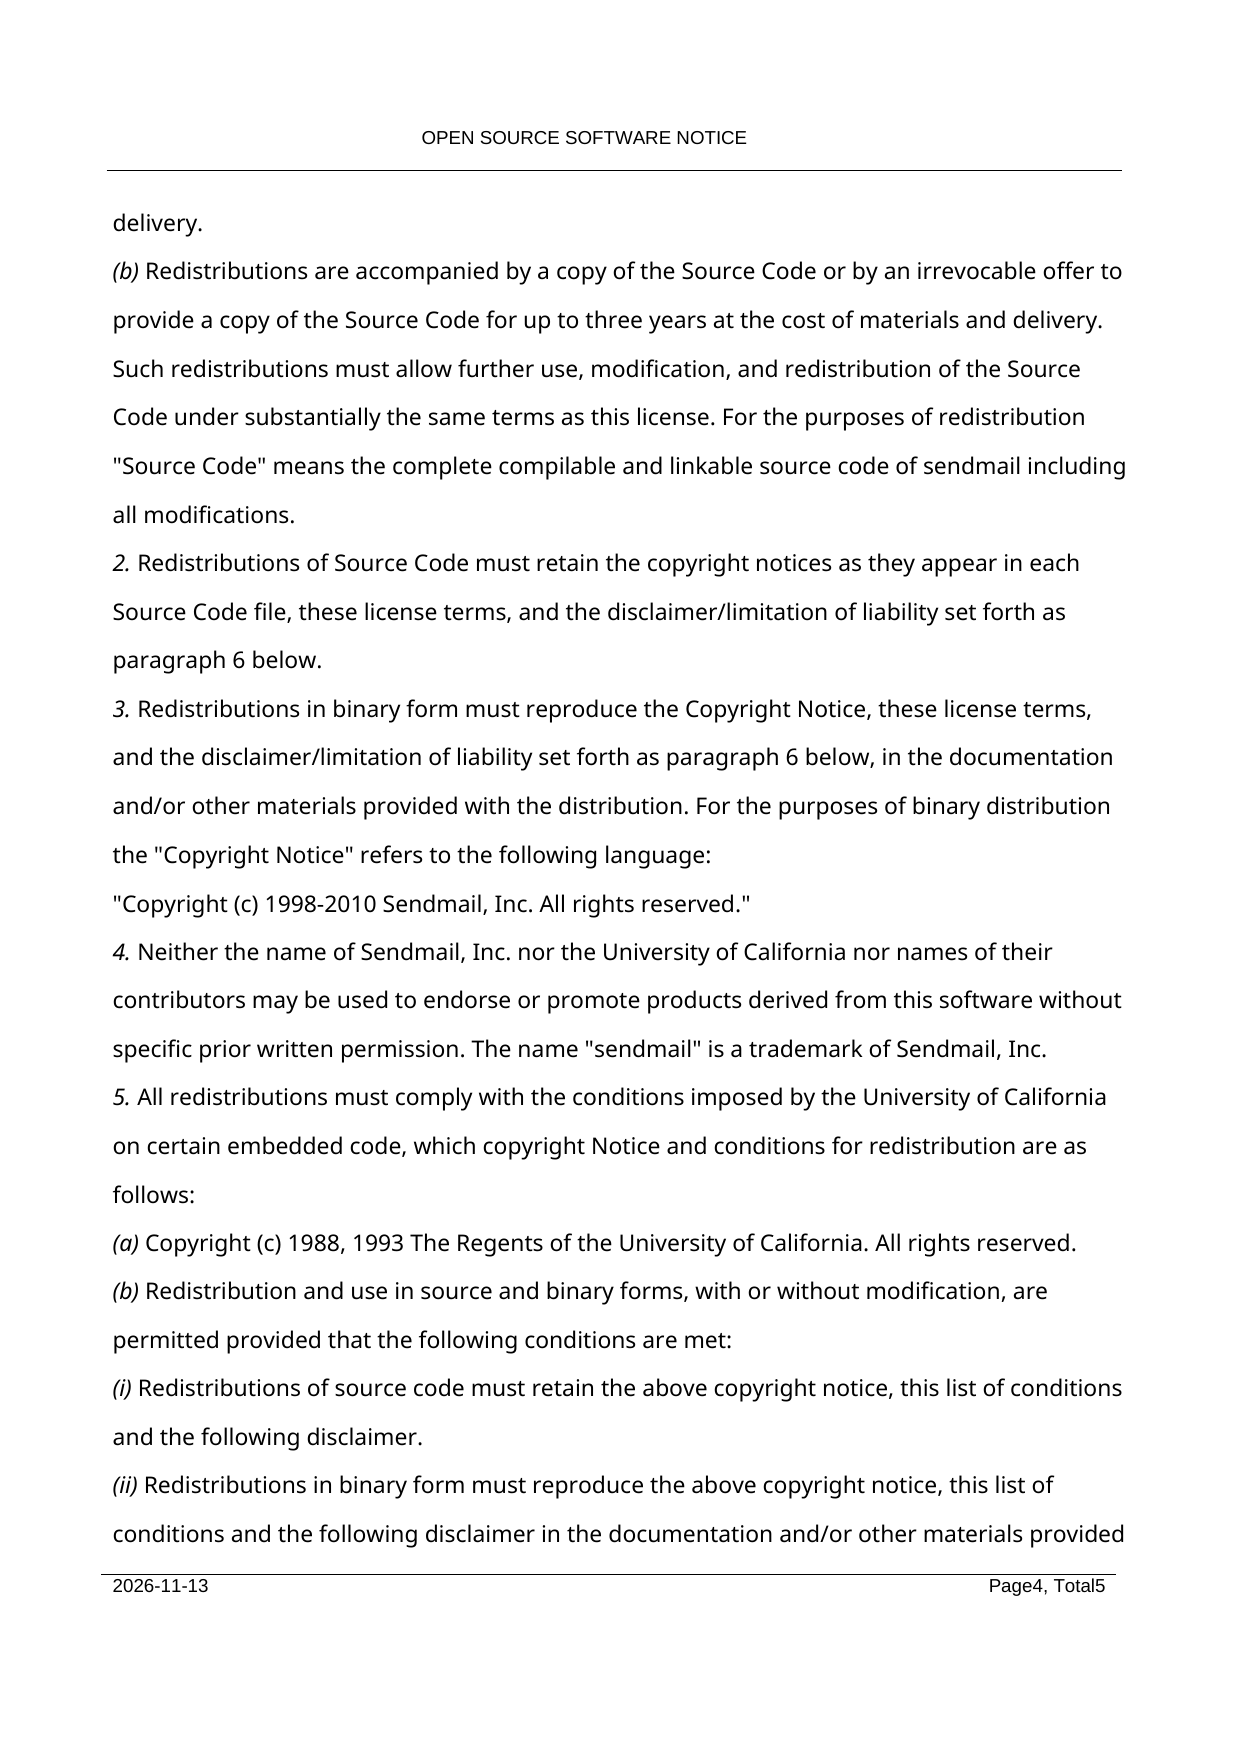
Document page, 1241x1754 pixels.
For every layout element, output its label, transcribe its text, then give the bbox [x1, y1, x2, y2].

text (b) Redistribution and use in source and binary forms, with or without modification, are permitted provided that the following conditions are met: [112, 1274, 1128, 1356]
text (a) Copyright (c) 1988, 1993 The Regents of the University of California. All rights reserved. [112, 1226, 1128, 1259]
text 4. Neither the name of Sendmail, Inc. nor the University of California nor names of their contributors may be used to endorse or promote products derived from this software without specific prior written permission. The name "sendmail" is a trademark of Sendmail, Inc. [112, 935, 1128, 1065]
text 3. Redistributions in binary form must reproduce the Copyright Notice, these license terms, and the disclaimer/limitation of liability set forth as paragraph 6 below, in the documentation and/or other materials provided with the distribution. For the purposes of binary distribution the "Copyright Notice" refers to the following language: "Copyright (c) 1998-2010 Sendmail, Inc. All rights reserved." [112, 692, 1128, 919]
text 2. Redistributions of Source Code must retain the copyright notices as they appear in each Source Code file, these license terms, and the disclaimer/limitation of liability set forth as paragraph 6 below. [112, 546, 1128, 676]
text (i) Redistributions of source code must retain the above copyright notice, this list of conditions and the following disclaimer. [112, 1371, 1128, 1453]
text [112, 1468, 1128, 1549]
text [112, 206, 1128, 239]
text (b) Redistributions are accompanied by a copy of the Source Code or by an irrevocable offer to provide a copy of the Source Code for up to three years at the cost of materials and delivery. Such redistributions must allow further use, modification, and redistribution of the Source Code under substantially the same terms as this license. For the purposes of redistribution "Source Code" means the complete compilable and linkable source code of sendmail including all modifications. [112, 254, 1128, 531]
text 5. All redistributions must comply with the conditions imposed by the University of California on certain embedded code, which copyright Notice and conditions for redistribution are as follows: [112, 1081, 1128, 1211]
